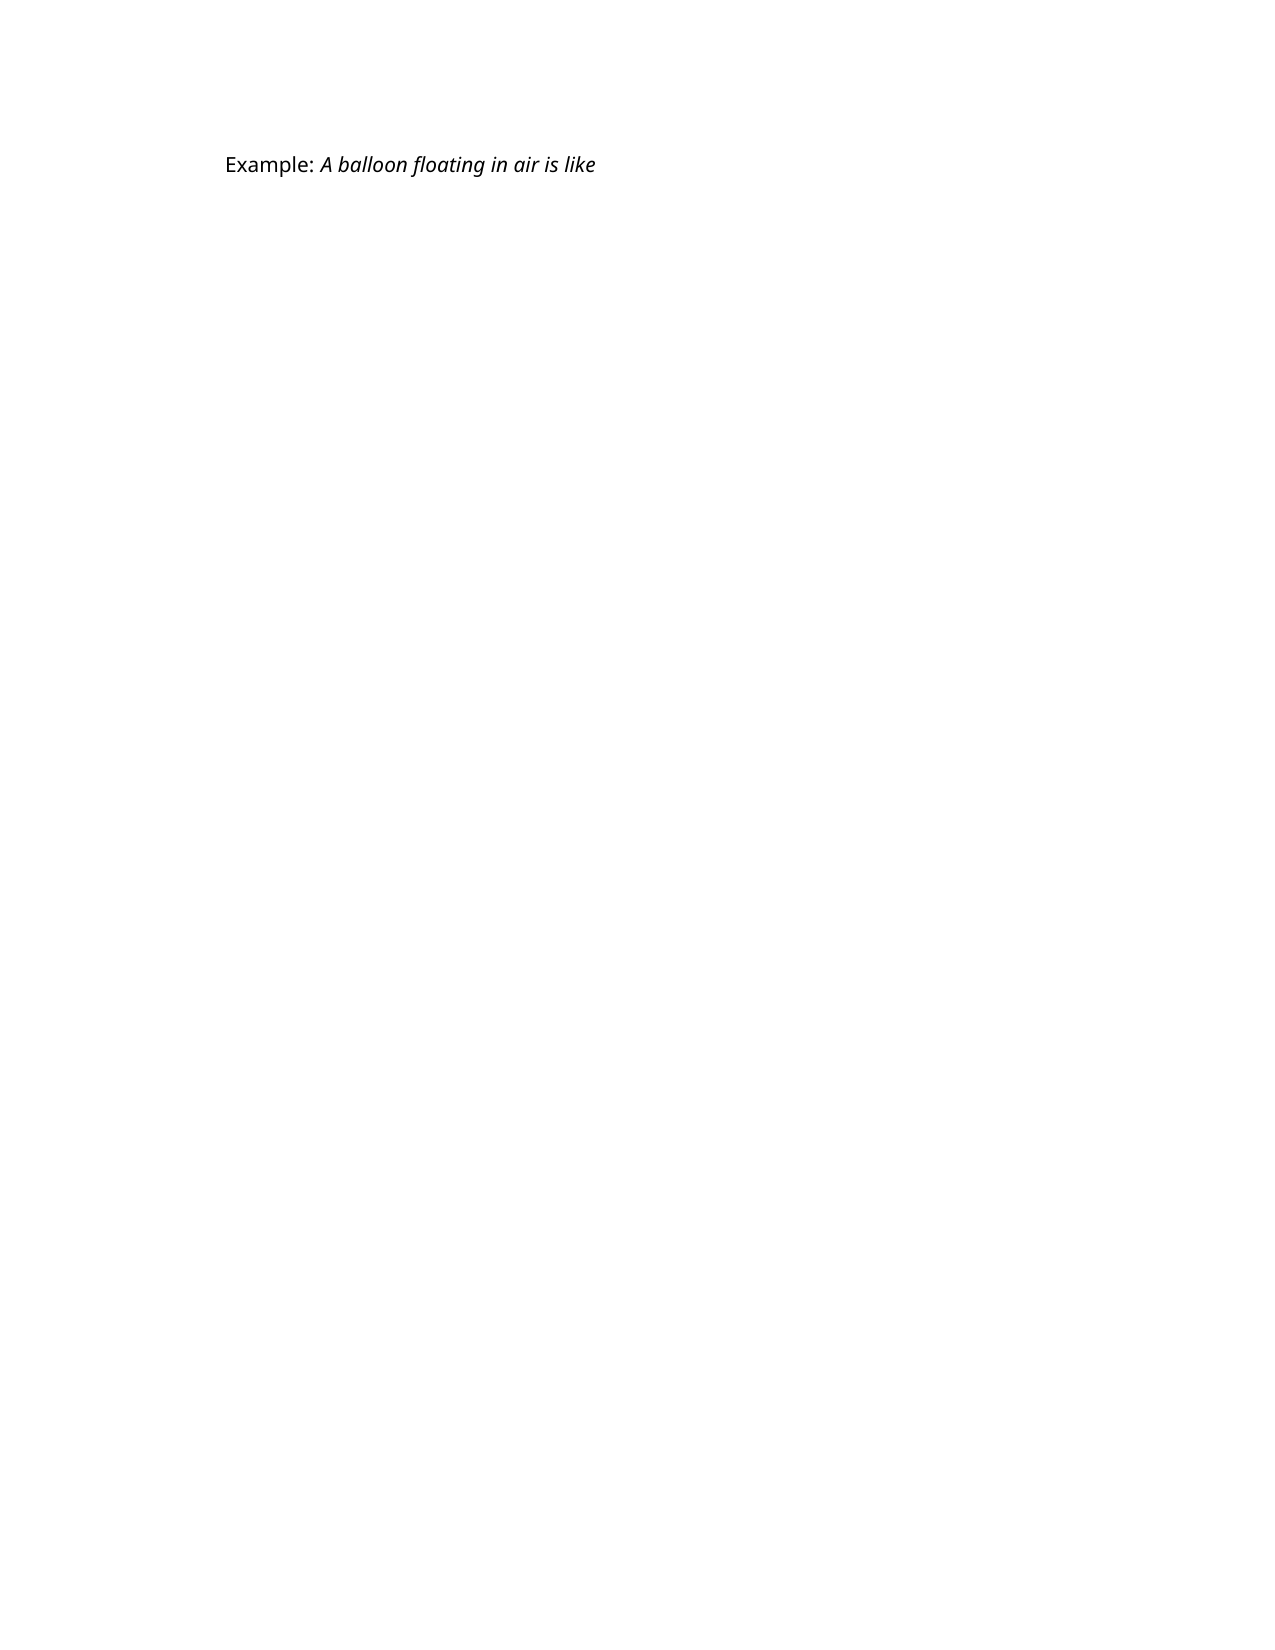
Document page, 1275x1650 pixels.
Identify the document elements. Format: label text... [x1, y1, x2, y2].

text Example: A balloon floating in air is like [225, 150, 1087, 178]
